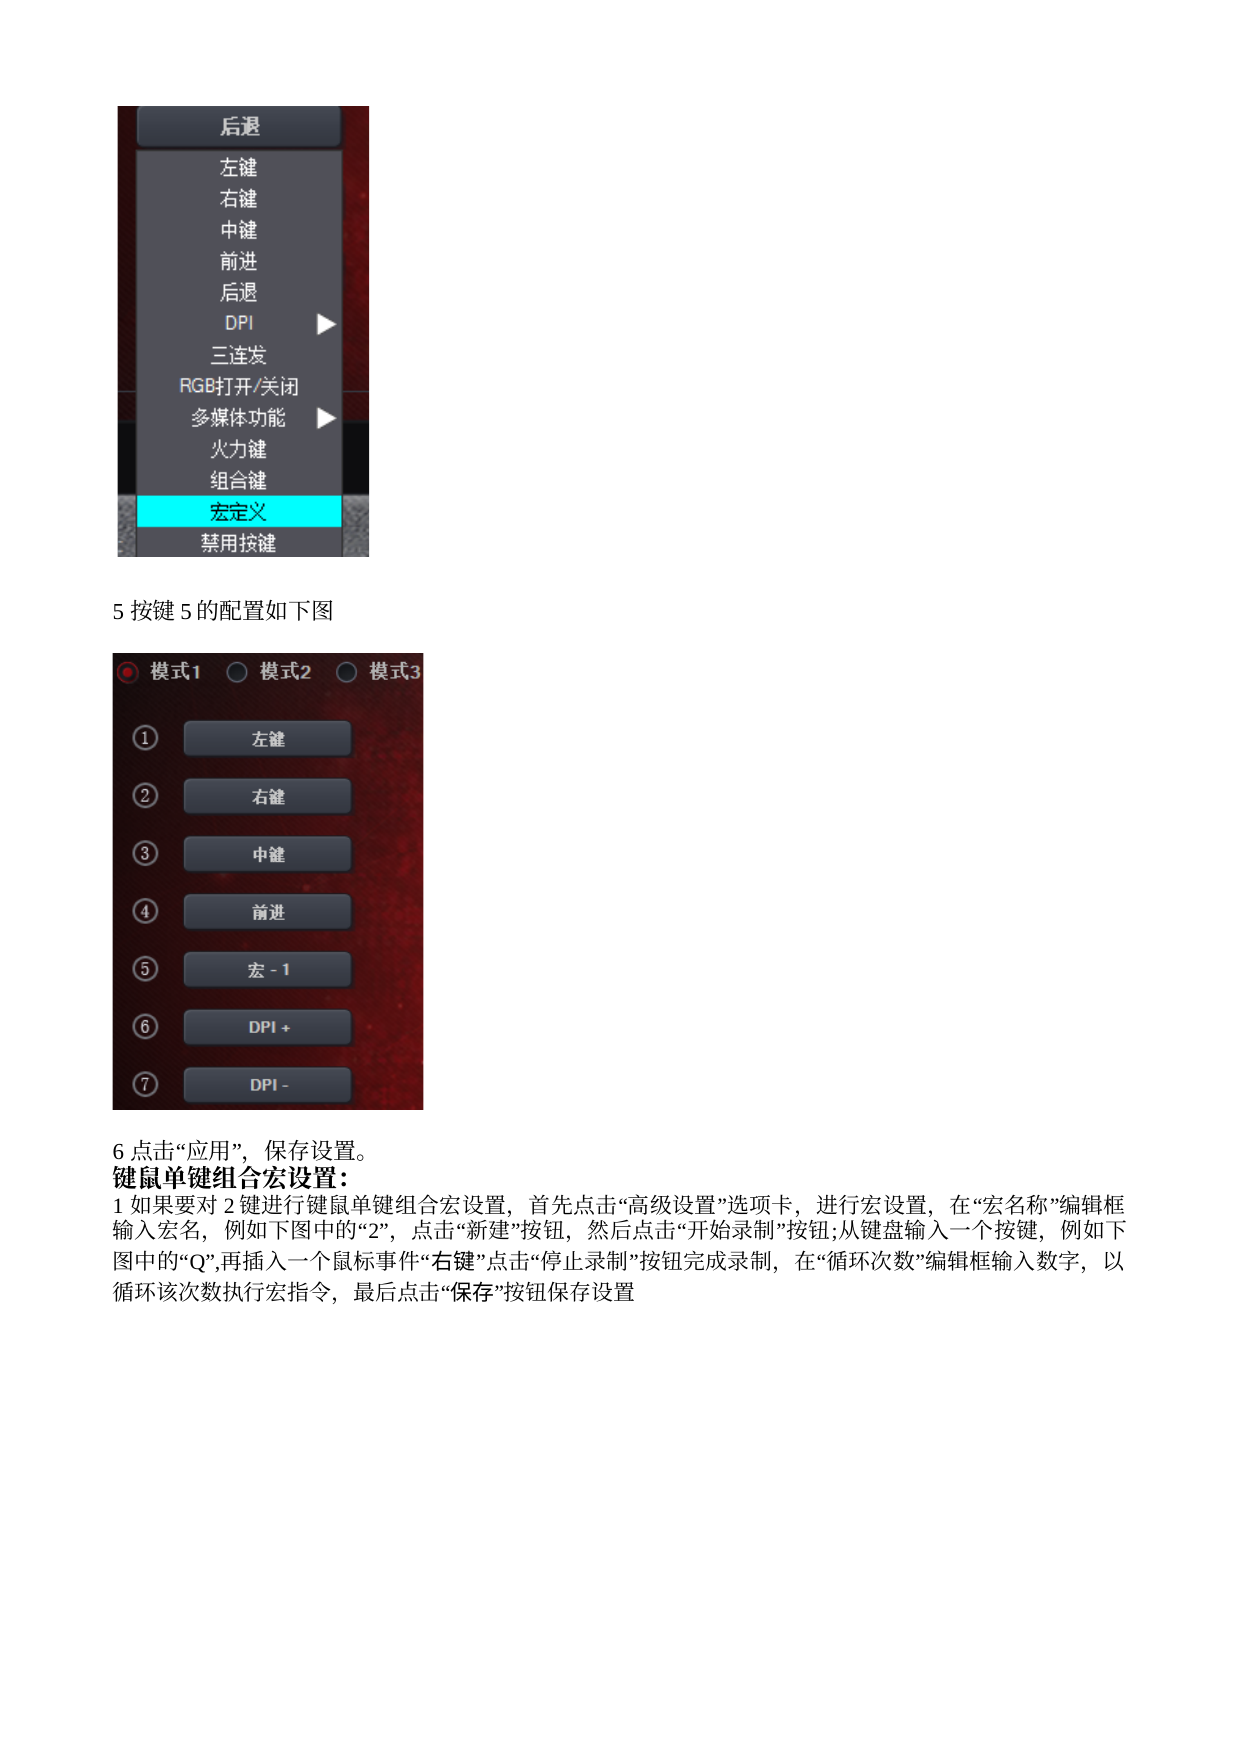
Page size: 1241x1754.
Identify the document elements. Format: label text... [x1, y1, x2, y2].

text 5 按键5的配置如下图 [112, 598, 1131, 624]
picture [112, 653, 424, 1110]
text 键鼠单键组合宏设置： [112, 1164, 1128, 1193]
picture [117, 106, 370, 557]
text 1 如果要对2键进行键鼠单键组合宏设置，首先点击“高级设置”选项卡，进行宏设置，在“宏名称”编辑框输入宏名，例如下图中的“2”，点击“新建”按钮，然后点击“开始录制”按钮;从键盘输入一个按键，例如下图中的“Q”,再插入一个鼠标事件“右键”点击“停止录制”按钮完成录制，在“循环次数”编辑框输入数字，以循环该次数执行宏指令，最后点击“保存”按钮保存设置 [112, 1193, 1128, 1307]
text 6 点击“应用”，保存设置。 [112, 1138, 1128, 1164]
